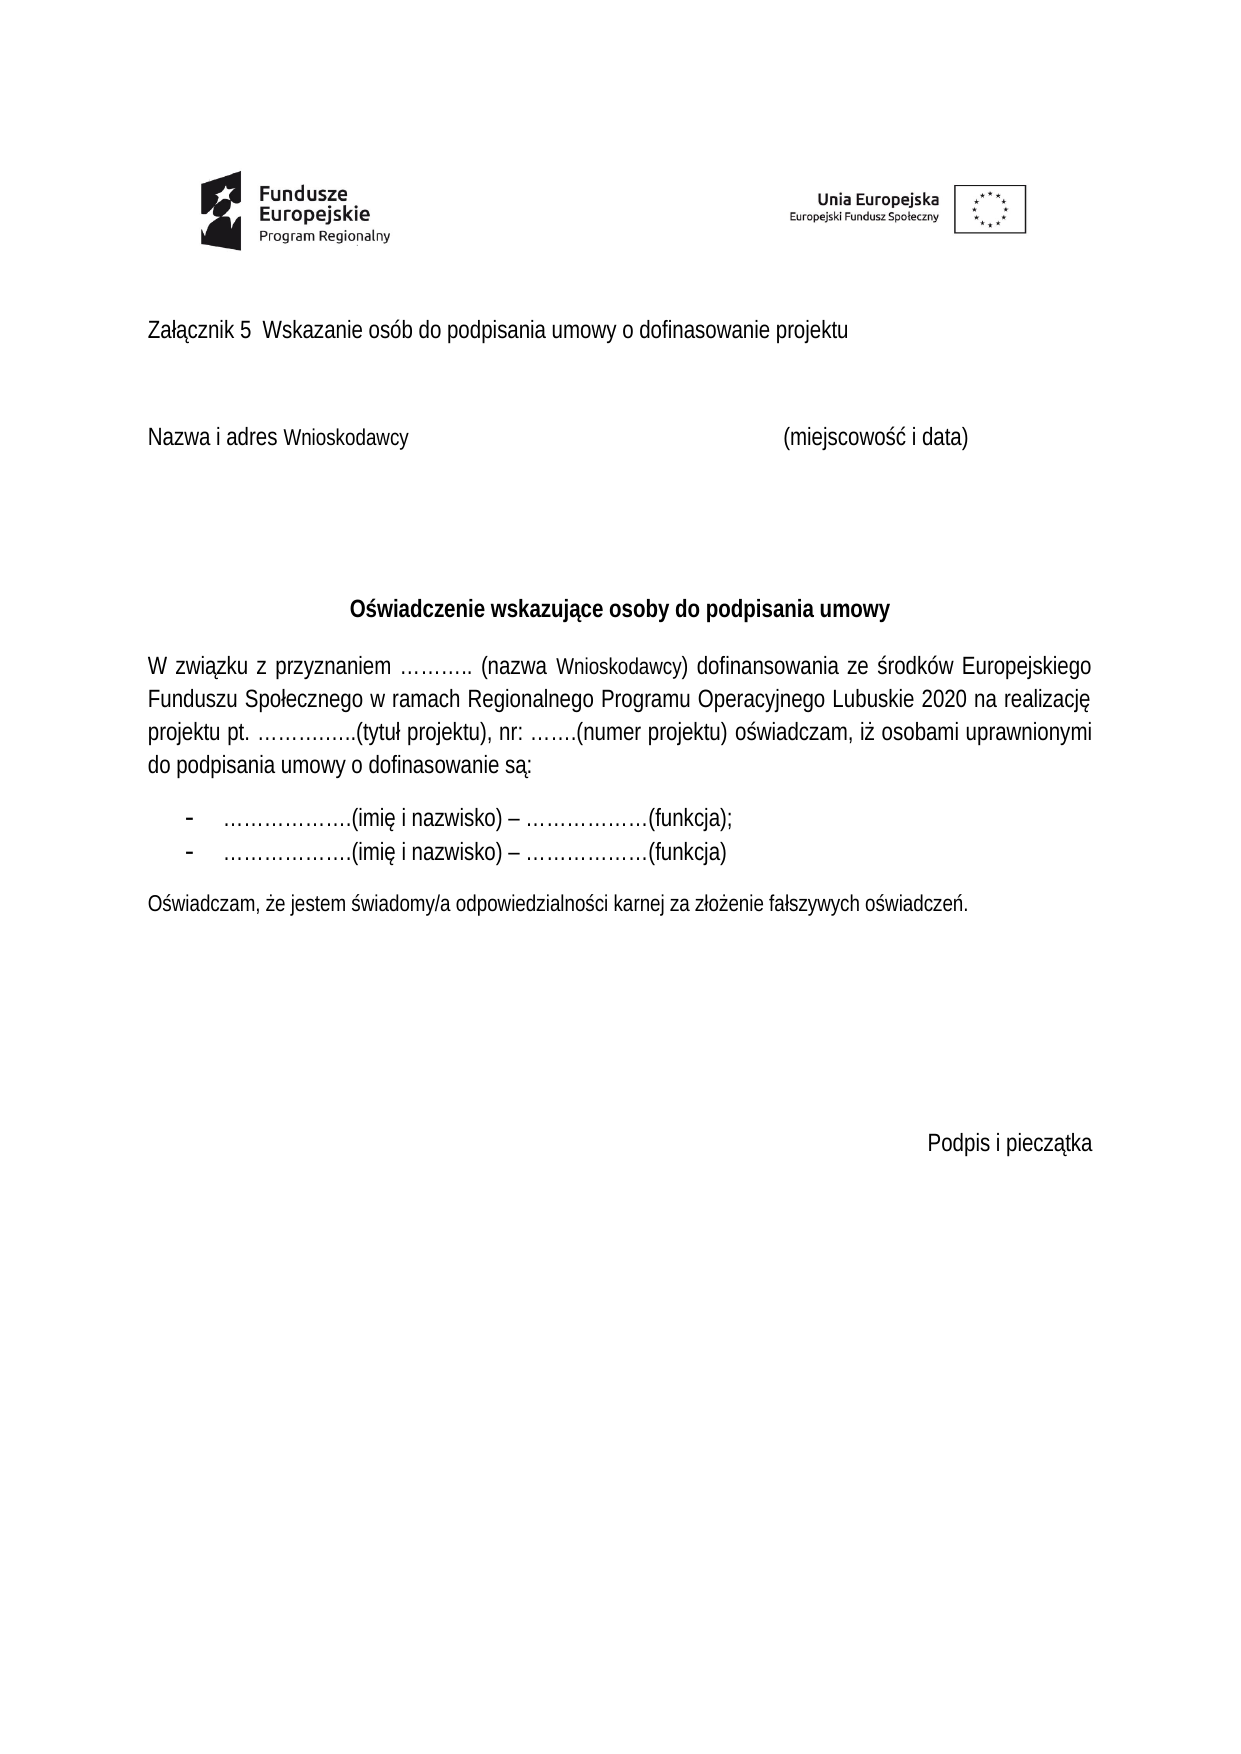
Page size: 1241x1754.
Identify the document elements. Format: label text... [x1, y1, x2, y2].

text Oświadczam, że jestem świadomy/a odpowiedzialności karnej za złożenie fałszywych oświadczeń. [148, 890, 1093, 917]
text Podpis i pieczątka [148, 1128, 1093, 1156]
list ……………….(imię i nazwisko) – ………………(funkcja) [185, 836, 1093, 865]
list ……………….(imię i nazwisko) – ………………(funkcja); [185, 803, 1093, 832]
picture [147, 147, 1093, 290]
text W związku z przyznaniem ……….. (nazwa Wnioskodawcy) dofinansowania ze środków Europejskiego Funduszu Społecznego w ramach Regionalnego Programu Operacyjnego Lubuskie 2020 na realizację projektu pt. ……….…..(tytuł projektu), nr: …….(numer projektu) oświadczam, iż osobami uprawnionymi do podpisania umowy o dofinasowanie są: [148, 651, 1093, 778]
text Oświadczenie wskazujące osoby do podpisania umowy [148, 594, 1093, 623]
text Nazwa i adres Wnioskodawcy (miejscowość i data) [148, 422, 1093, 451]
text Załącznik 5 Wskazanie osób do podpisania umowy o dofinasowanie projektu [148, 315, 1093, 343]
